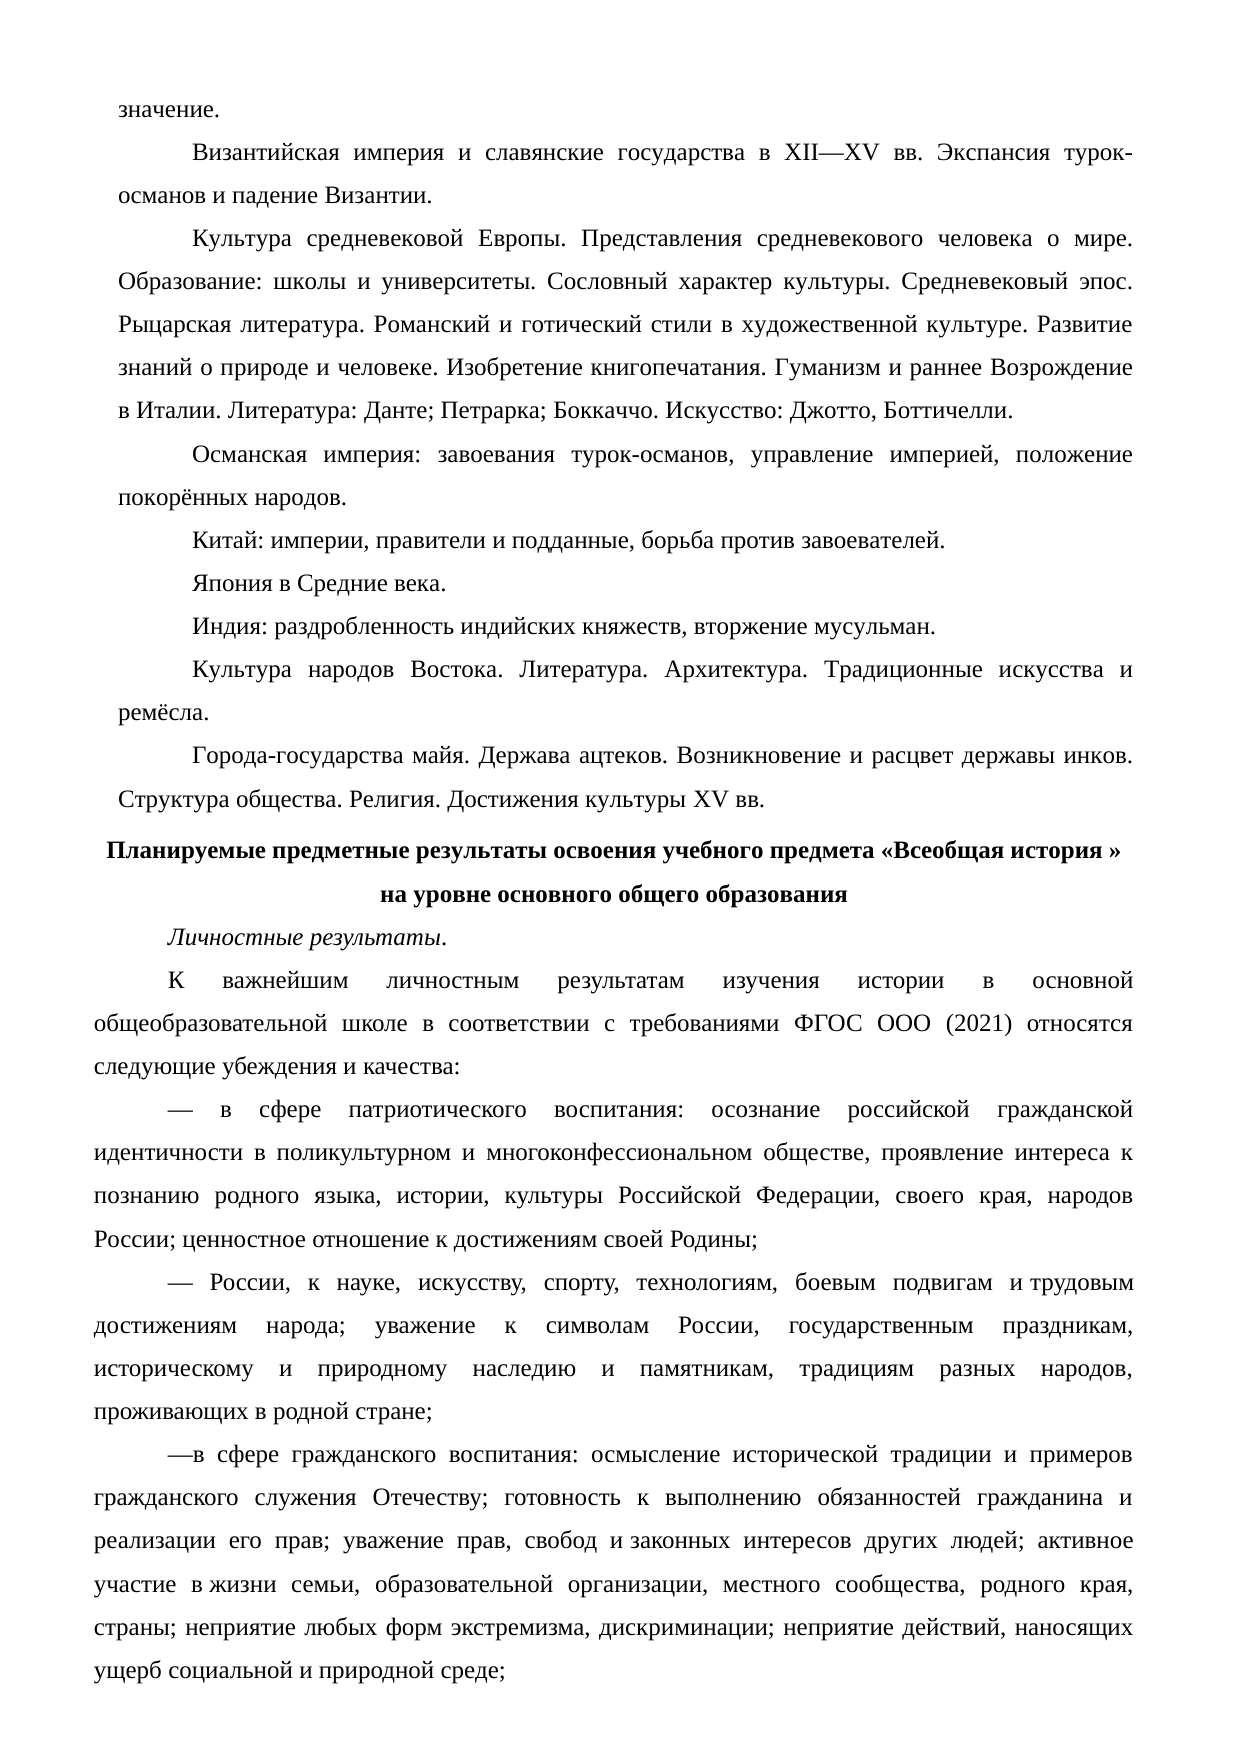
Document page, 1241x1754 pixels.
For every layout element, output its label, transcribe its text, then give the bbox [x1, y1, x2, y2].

list Планируемые предметные результаты освоения учебного предмета «Всеобщая история » на уровне основного общего образования [94, 836, 1134, 907]
text Города-государства майя. Держава ацтеков. Возникновение и расцвет державы инков. Структура общества. Религия. Достижения культуры XV вв. [118, 741, 1134, 812]
text Индия: раздробленность индийских княжеств, вторжение мусульман. [118, 611, 1134, 640]
text Византийская империя и славянские государства в XII—XV вв. Экспансия турок-османов и падение Византии. [118, 137, 1134, 209]
text К важнейшим личностным результатам изучения истории в основной общеобразовательной школе в соответствии с требованиями ФГОС ООО (2021) относятся следующие убеждения и качества: [94, 965, 1134, 1080]
text — в сфере патриотического воспитания: осознание российской гражданской идентичности в поликультурном и многоконфессиональном обществе, проявление интереса к познанию родного языка, истории, культуры Российской Федерации, своего края, народов России; ценностное отношение к достижениям своей Родины; [94, 1094, 1134, 1252]
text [118, 94, 1134, 122]
text Культура средневековой Европы. Представления средневекового человека о мире. Образование: школы и университеты. Сословный характер культуры. Средневековый эпос. Рыцарская литература. Романский и готический стили в художественной культуре. Развитие знаний о природе и человеке. Изобретение книгопечатания. Гуманизм и раннее Возрождение в Италии. Литература: Данте; Петрарка; Боккаччо. Искусство: Джотто, Боттичелли. [118, 223, 1134, 424]
text Культура народов Востока. Литература. Архитектура. Традиционные искусства и ремёсла. [118, 654, 1134, 726]
text —в сфере гражданского воспитания: осмысление исторической традиции и примеров гражданского служения Отечеству; готовность к выполнению обязанностей гражданина и реализации его прав; уважение прав, свобод и законных интересов других людей; активное участие в жизни семьи, образовательной организации, местного сообщества, родного края, страны; неприятие любых форм экстремизма, дискриминации; неприятие действий, наносящих ущерб социальной и природной среде; [94, 1439, 1134, 1684]
text — России, к науке, искусству, спорту, технологиям, боевым подвигам и трудовым достижениям народа; уважение к символам России, государственным праздникам, историческому и природному наследию и памятникам, традициям разных народов, проживающих в родной стране; [94, 1267, 1134, 1425]
text Личностные результаты. [94, 922, 1134, 951]
text Османская империя: завоевания турок-османов, управление империей, положение покорённых народов. [118, 439, 1134, 511]
text Китай: империи, правители и подданные, борьба против завоевателей. [118, 525, 1134, 554]
text Япония в Средние века. [118, 568, 1134, 597]
